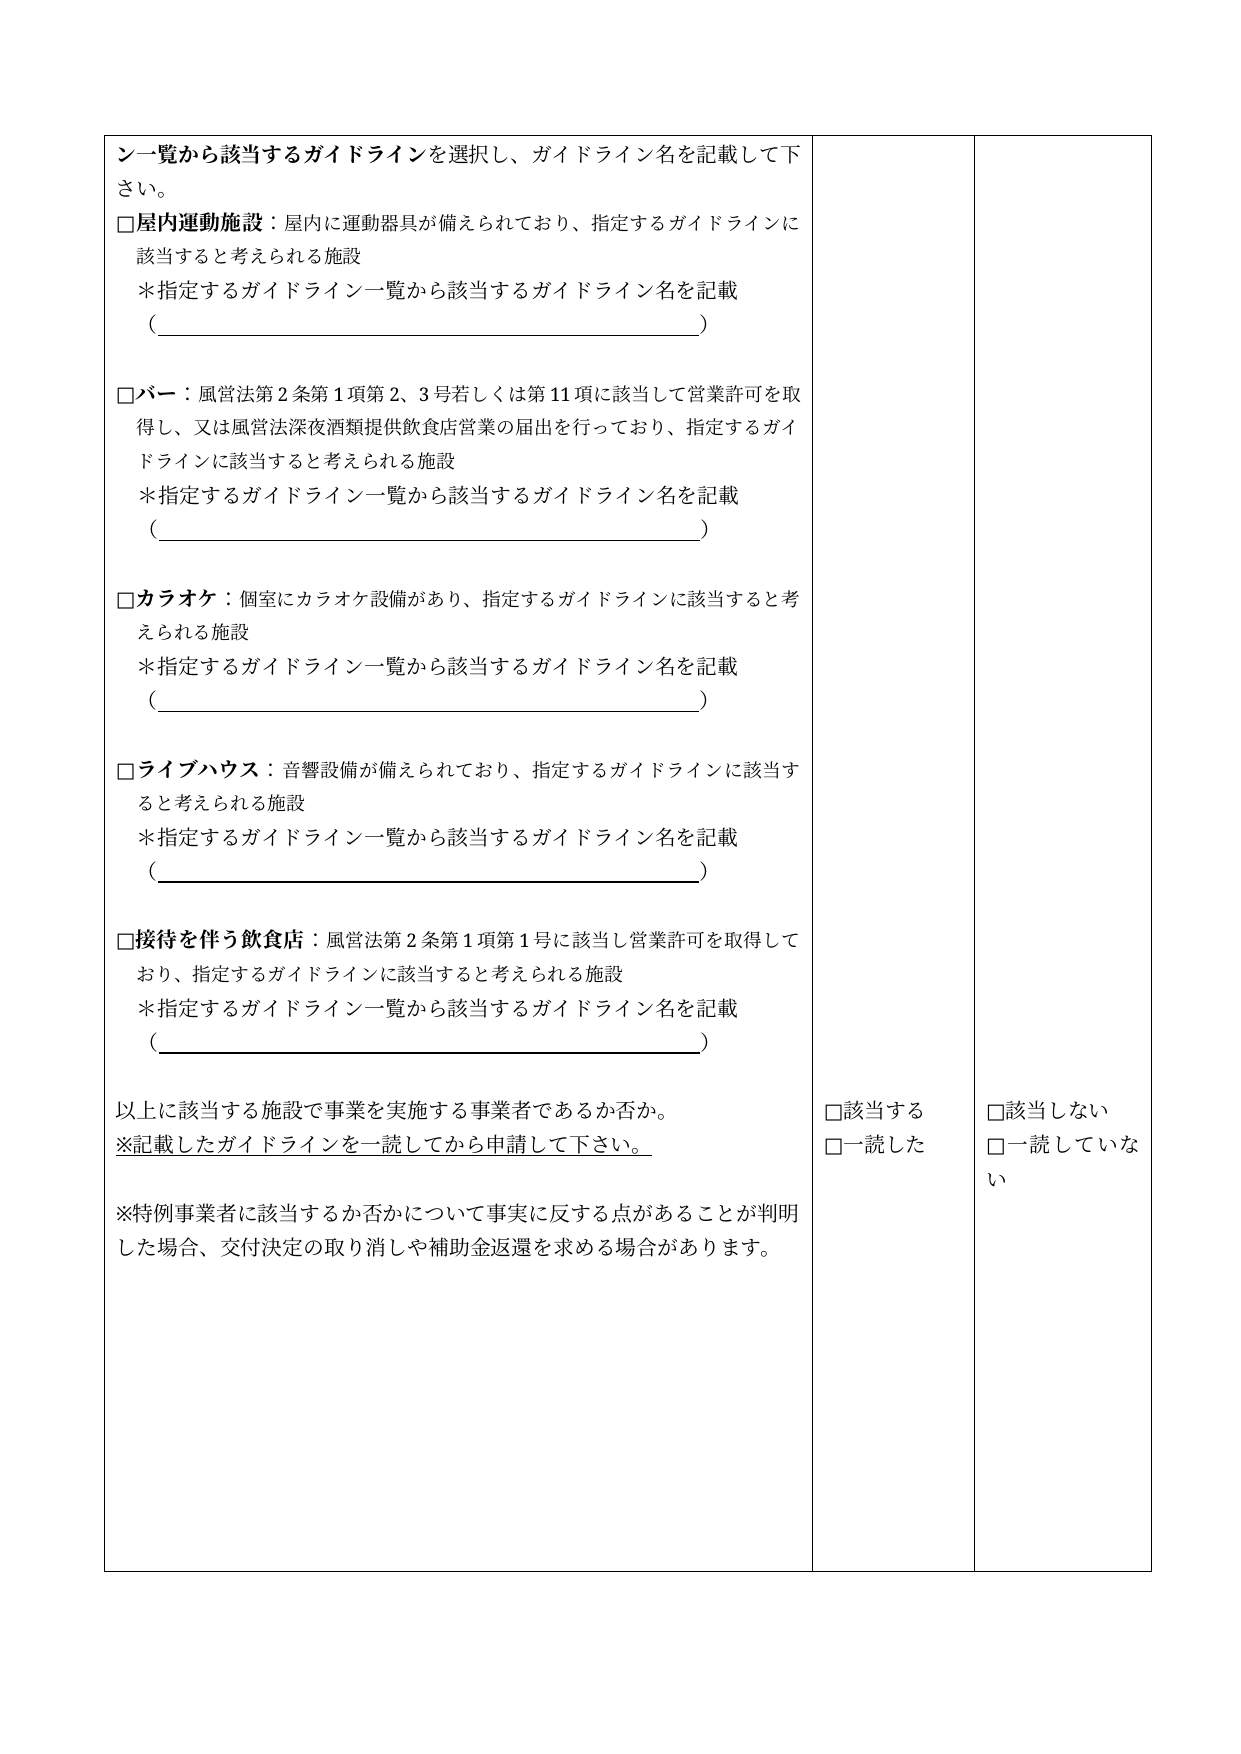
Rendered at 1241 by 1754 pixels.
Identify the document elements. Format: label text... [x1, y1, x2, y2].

table_cell ＜下記に該当する事業者が対象＞ 特例事業者に該当し、上限引き上げを希望するか否か。 ※該当する特例施設の項目にチェックを付け、P89の指定するガイドライン一覧から該当するガイドラインを選択し、ガイドライン名を記載して下さい。 □屋内運動施設：屋内に運動器具が備えられており、指定するガイドラインに該当すると考えられる施設 ＊指定するガイドライン一覧から該当するガイドライン名を記載 （ ） □バー：風営法第2条第1項第2、3号若しくは第11項に該当して営業許可を取得し、又は風営法深夜酒類提供飲食店営業の届出を行っており、指定するガイドラインに該当すると考えられる施設 ＊指定するガイドライン一覧から該当するガイドライン名を記載 （ ） □カラオケ：個室にカラオケ設備があり、指定するガイドラインに該当すると考えられる施設 ＊指定するガイドライン一覧から該当するガイドライン名を記載 （ ） □ライブハウス：音響設備が備えられており、指定するガイドラインに該当すると考えられる施設 ＊指定するガイドライン一覧から該当するガイドライン名を記載 （ ） □接待を伴う飲食店：風営法第2条第1項第1号に該当し営業許可を取得しており、指定するガイドラインに該当すると考えられる施設 ＊指定するガイドライン一覧から該当するガイドライン名を記載 （ ） 以上に該当する施設で事業を実施する事業者であるか否か。 ※記載したガイドラインを一読してから申請して下さい。 ※特例事業者に該当するか否かについて事実に反する点があることが判明した場合、交付決定の取り消しや補助金返還を求める場合があります。 [105, 136, 812, 1571]
table_cell □該当しない □一読していない [975, 136, 1151, 1571]
table_cell □該当する □一読した [813, 136, 974, 1571]
